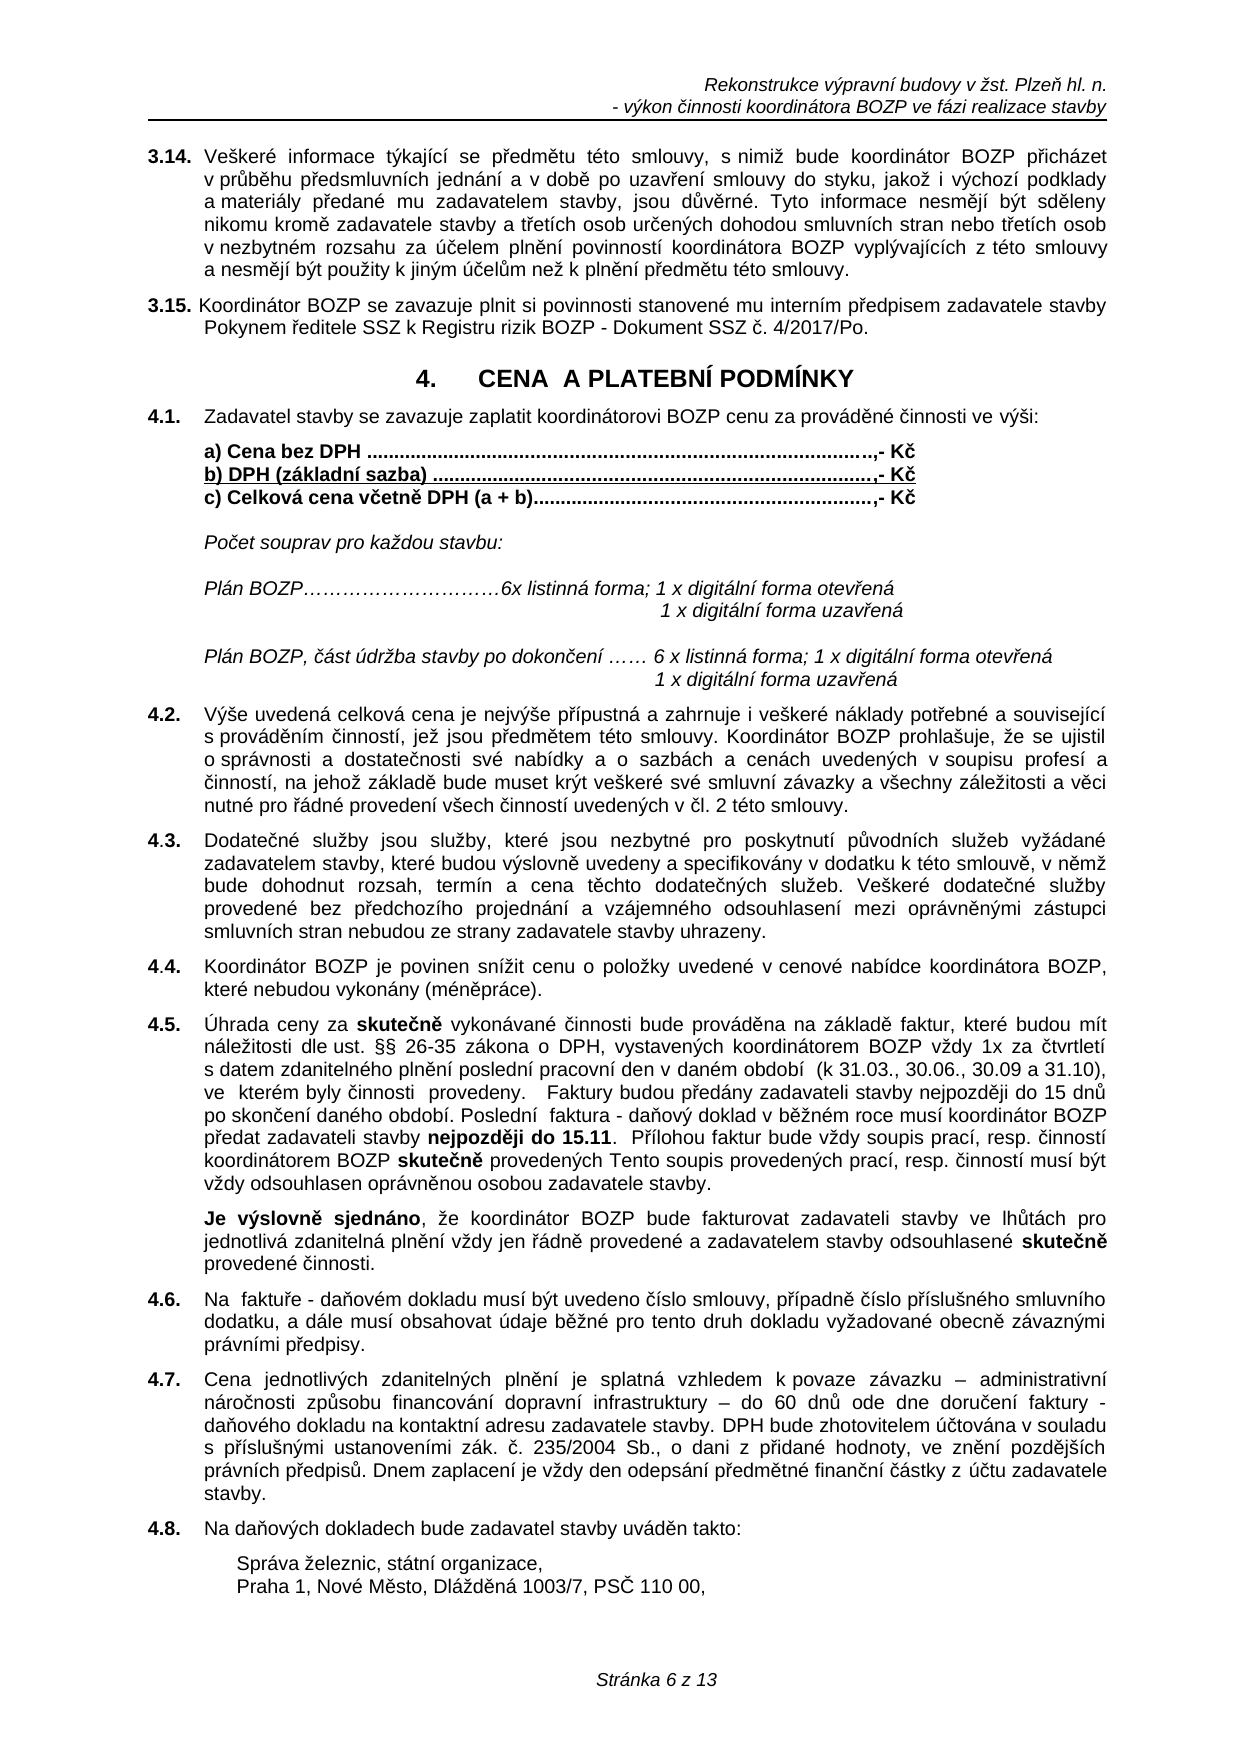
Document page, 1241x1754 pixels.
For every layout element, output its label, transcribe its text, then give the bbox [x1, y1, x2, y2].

text 4.3. Dodatečné služby jsou služby, které jsou nezbytné pro poskytnutí původních služeb vyžádané zadavatelem stavby, které budou výslovně uvedeny a specifikovány v dodatku k této smlouvě, v němž bude dohodnut rozsah, termín a cena těchto dodatečných služeb. Veškeré dodatečné služby provedené bez předchozího projednání a vzájemného odsouhlasení mezi oprávněnými zástupci smluvních stran nebudou ze strany zadavatele stavby uhrazeny. [148, 829, 1107, 942]
text 4.4. Koordinátor BOZP je povinen snížit cenu o položky uvedené v cenové nabídce koordinátora BOZP, které nebudou vykonány (méněpráce). [148, 955, 1107, 1000]
text 3.14. Veškeré informace týkající se předmětu této smlouvy, s nimiž bude koordinátor BOZP přicházet v průběhu předsmluvních jednání a v době po uzavření smlouvy do styku, jakož i výchozí podklady a materiály předané mu zadavatelem stavby, jsou důvěrné. Tyto informace nesmějí být sděleny nikomu kromě zadavatele stavby a třetích osob určených dohodou smluvních stran nebo třetích osob v nezbytném rozsahu za účelem plnění povinností koordinátora BOZP vyplývajících z této smlouvy a nesmějí být použity k jiným účelům než k plnění předmětu této smlouvy. [148, 145, 1107, 281]
text a) Cena bez DPH ..,- Kč [162, 440, 1122, 463]
text 4.1. Zadavatel stavby se zavazuje zaplatit koordinátorovi BOZP cenu za prováděné činnosti ve výši: [148, 405, 1122, 428]
text 4.6. Na faktuře - daňovém dokladu musí být uvedeno číslo smlouvy, případně číslo příslušného smluvního dodatku, a dále musí obsahovat údaje běžné pro tento druh dokladu vyžadované obecně závaznými právními předpisy. [148, 1287, 1107, 1356]
text 4.5. Úhrada ceny za skutečně vykonávané činnosti bude prováděna na základě faktur, které budou mít náležitosti dle ust. §§ 26-35 zákona o DPH, vystavených koordinátorem BOZP vždy 1x za čtvrtletí s datem zdanitelného plnění poslední pracovní den v daném období (k 31.03., 30.06., 31.10), ve kterém byly činnosti provedeny. Faktury budou předány zadavateli stavby nejpozději do 15 dnů po skončení daného období. Poslední faktura - daňový doklad v běžném roce musí koordinátor BOZP předat zadavateli stavby nejpozději do 15.11. Přílohou faktur bude vždy soupis prací, resp. činností koordinátorem BOZP skutečně provedených Tento soupis provedených prací, resp. činností musí být vždy odsouhlasen oprávněnou osobou zadavatele stavby. [148, 1013, 1107, 1194]
text 1 x digitální forma uzavřená [162, 599, 1122, 622]
text 4.2. Výše uvedená celková cena je nejvýše přípustná a zahrnuje i veškeré náklady potřebné a související s prováděním činností, jež jsou předmětem této smlouvy. Koordinátor BOZP prohlašuje, že se ujistil o správnosti a dostatečnosti své nabídky a o sazbách a cenách uvedených v soupisu profesí a činností, na jehož základě bude muset krýt veškeré své smluvní závazky a všechny záležitosti a věci nutné pro řádné provedení všech činností uvedených v čl. 2 této smlouvy. [148, 703, 1107, 816]
text Je výslovně sjednáno, že koordinátor BOZP bude fakturovat zadavateli stavby ve lhůtách pro jednotlivá zdanitelná plnění vždy jen řádně provedené a zadavatelem stavby odsouhlasené skutečně provedené činnosti. [148, 1207, 1107, 1275]
text 4.7. Cena jednotlivých zdanitelných plnění je splatná vzhledem k povaze závazku – administrativní náročnosti způsobu financování dopravní infrastruktury – do 60 dnů ode dne doručení faktury - daňového dokladu na kontaktní adresu zadavatele stavby. DPH bude zhotovitelem účtována v souladu s příslušnými ustanoveními zák. č. 235/2004 Sb., o dani z přidané hodnoty, ve znění pozdějších právních předpisů. Dnem zaplacení je vždy den odepsání předmětné finanční částky z účtu zadavatele stavby. [148, 1368, 1107, 1504]
text 1 x digitální forma uzavřená [162, 667, 1122, 690]
text b) DPH (základní sazba) ,- Kč [162, 463, 1122, 486]
text Počet souprav pro každou stavbu: [162, 531, 1122, 554]
text Správa železnic, státní organizace, [236, 1552, 1107, 1575]
text Plán BOZP, část údržba stavby po dokončení …… 6 x listinná forma; 1 x digitální forma otevřená [162, 645, 1122, 667]
text Plán BOZP…………………………6x listinná forma; 1 x digitální forma otevřená [162, 577, 1122, 599]
text 4. CENA A PLATEBNÍ PODMÍNKY [148, 364, 1122, 393]
text Praha 1, Nové Město, Dlážděná 1003/7, PSČ 110 00, [236, 1575, 1107, 1597]
text c) Celková cena včetně DPH (a + b) ,- Kč [162, 486, 1122, 508]
text 4.8. Na daňových dokladech bude zadavatel stavby uváděn takto: [148, 1517, 1107, 1539]
text 3.15. Koordinátor BOZP se zavazuje plnit si povinnosti stanovené mu interním předpisem zadavatele stavby Pokynem ředitele SSZ k Registru rizik BOZP - Dokument SSZ č. 4/2017/Po. [148, 293, 1107, 339]
